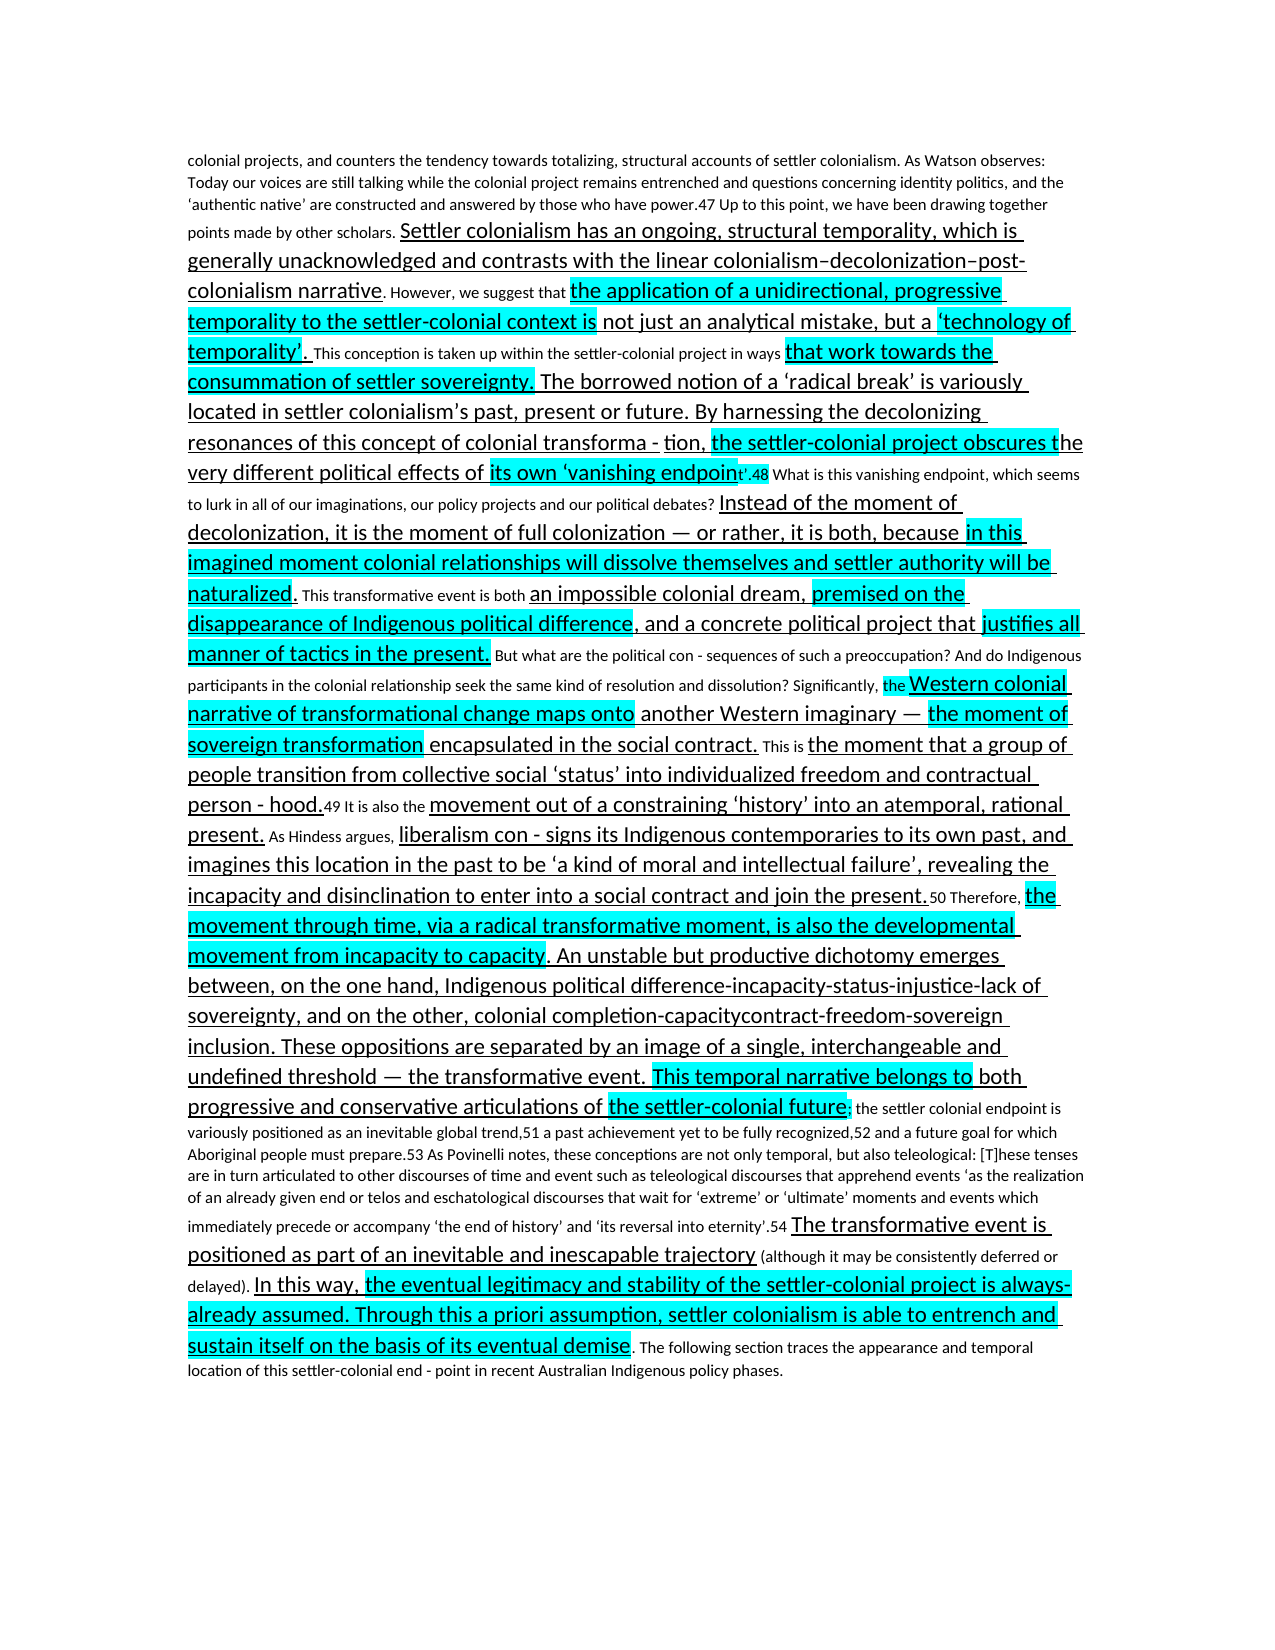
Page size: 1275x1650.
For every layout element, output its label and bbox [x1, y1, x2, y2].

text [187, 150, 1087, 1381]
